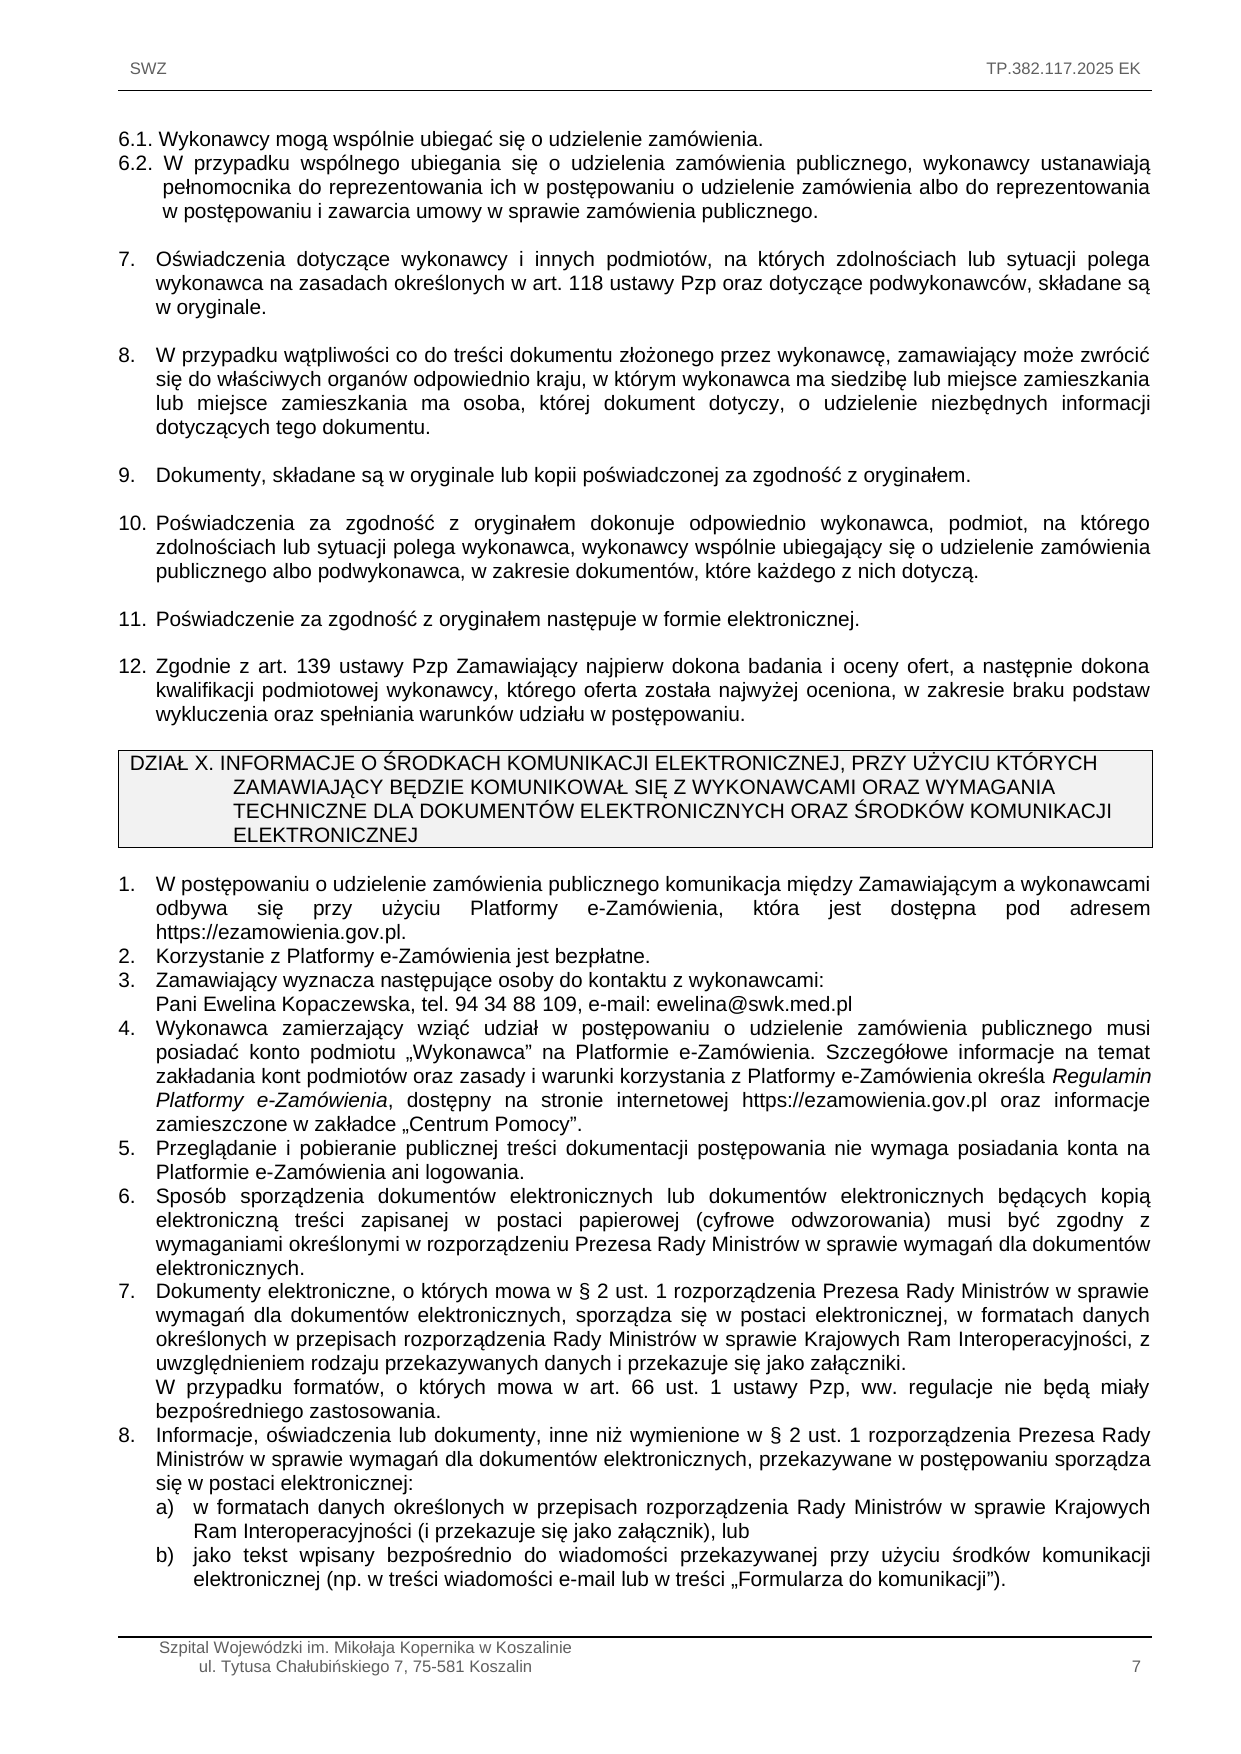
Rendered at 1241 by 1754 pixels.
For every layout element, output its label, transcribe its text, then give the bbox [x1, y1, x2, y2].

list w formatach danych określonych w przepisach rozporządzenia Rady Ministrów w sprawie Krajowych Ram Interoperacyjności (i przekazuje się jako załącznik), lub [156, 1495, 1152, 1543]
text Pani Ewelina Kopaczewska, tel. 94 34 88 109, e-mail: ewelina@swk.med.pl [155, 992, 1152, 1016]
list Poświadczenie za zgodność z oryginałem następuje w formie elektronicznej. [118, 606, 1152, 630]
list Poświadczenia za zgodność z oryginałem dokonuje odpowiednio wykonawca, podmiot, na którego zdolnościach lub sytuacji polega wykonawca, wykonawcy wspólnie ubiegający się o udzielenie zamówienia publicznego albo podwykonawca, w zakresie dokumentów, które każdego z nich dotyczą. [118, 511, 1152, 582]
list Zamawiający wyznacza następujące osoby do kontaktu z wykonawcami: [118, 968, 1152, 992]
list Sposób sporządzenia dokumentów elektronicznych lub dokumentów elektronicznych będących kopią elektroniczną treści zapisanej w postaci papierowej (cyfrowe odwzorowania) musi być zgodny z wymaganiami określonymi w rozporządzeniu Prezesa Rady Ministrów w sprawie wymagań dla dokumentów elektronicznych. [118, 1183, 1152, 1279]
list Dokumenty, składane są w oryginale lub kopii poświadczonej za zgodność z oryginałem. [118, 463, 1152, 487]
list Wykonawca zamierzający wziąć udział w postępowaniu o udzielenie zamówienia publicznego musi posiadać konto podmiotu „Wykonawca” na Platformie e-Zamówienia. Szczegółowe informacje na temat zakładania kont podmiotów oraz zasady i warunki korzystania z Platformy e-Zamówienia określa Regulamin Platformy e-Zamówienia, dostępny na stronie internetowej https://ezamowienia.gov.pl oraz informacje zamieszczone w zakładce „Centrum Pomocy”. [118, 1016, 1152, 1136]
text 6.1. Wykonawcy mogą wspólnie ubiegać się o udzielenie zamówienia. [118, 127, 1152, 151]
list Dokumenty elektroniczne, o których mowa w § 2 ust. 1 rozporządzenia Prezesa Rady Ministrów w sprawie wymagań dla dokumentów elektronicznych, sporządza się w postaci elektronicznej, w formatach danych określonych w przepisach rozporządzenia Rady Ministrów w sprawie Krajowych Ram Interoperacyjności, z uwzględnieniem rodzaju przekazywanych danych i przekazuje się jako załączniki. [118, 1279, 1152, 1375]
list jako tekst wpisany bezpośrednio do wiadomości przekazywanej przy użyciu środków komunikacji elektronicznej (np. w treści wiadomości e-mail lub w treści „Formularza do komunikacji”). [156, 1543, 1152, 1591]
table_header DZIAŁ X. INFORMACJE O ŚRODKACH KOMUNIKACJI ELEKTRONICZNEJ, PRZY UŻYCIU KTÓRYCH ZAMAWIAJĄCY BĘDZIE KOMUNIKOWAŁ SIĘ Z WYKONAWCAMI ORAZ WYMAGANIA TECHNICZNE DLA DOKUMENTÓW ELEKTRONICZNYCH ORAZ ŚRODKÓW KOMUNIKACJI ELEKTRONICZNEJ [119, 751, 1152, 847]
text W przypadku formatów, o których mowa w art. 66 ust. 1 ustawy Pzp, ww. regulacje nie będą miały bezpośredniego zastosowania. [155, 1375, 1152, 1423]
list Przeglądanie i pobieranie publicznej treści dokumentacji postępowania nie wymaga posiadania konta na Platformie e-Zamówienia ani logowania. [118, 1136, 1152, 1183]
list W przypadku wątpliwości co do treści dokumentu złożonego przez wykonawcę, zamawiający może zwrócić się do właściwych organów odpowiednio kraju, w którym wykonawca ma siedzibę lub miejsce zamieszkania lub miejsce zamieszkania ma osoba, której dokument dotyczy, o udzielenie niezbędnych informacji dotyczących tego dokumentu. [118, 343, 1152, 439]
list Zgodnie z art. 139 ustawy Pzp Zamawiający najpierw dokona badania i oceny ofert, a następnie dokona kwalifikacji podmiotowej wykonawcy, którego oferta została najwyżej oceniona, w zakresie braku podstaw wykluczenia oraz spełniania warunków udziału w postępowaniu. [118, 654, 1152, 726]
list Oświadczenia dotyczące wykonawcy i innych podmiotów, na których zdolnościach lub sytuacji polega wykonawca na zasadach określonych w art. 118 ustawy Pzp oraz dotyczące podwykonawców, składane są w oryginale. [118, 247, 1152, 319]
list W postępowaniu o udzielenie zamówienia publicznego komunikacja między Zamawiającym a wykonawcami odbywa się przy użyciu Platformy e-Zamówienia, która jest dostępna pod adresem https://ezamowienia.gov.pl. [118, 872, 1152, 944]
text 6.2. W przypadku wspólnego ubiegania się o udzielenia zamówienia publicznego, wykonawcy ustanawiają pełnomocnika do reprezentowania ich w postępowaniu o udzielenie zamówienia albo do reprezentowania w postępowaniu i zawarcia umowy w sprawie zamówienia publicznego. [118, 151, 1152, 223]
list Informacje, oświadczenia lub dokumenty, inne niż wymienione w § 2 ust. 1 rozporządzenia Prezesa Rady Ministrów w sprawie wymagań dla dokumentów elektronicznych, przekazywane w postępowaniu sporządza się w postaci elektronicznej: [118, 1423, 1152, 1495]
list Korzystanie z Platformy e-Zamówienia jest bezpłatne. [118, 944, 1152, 968]
